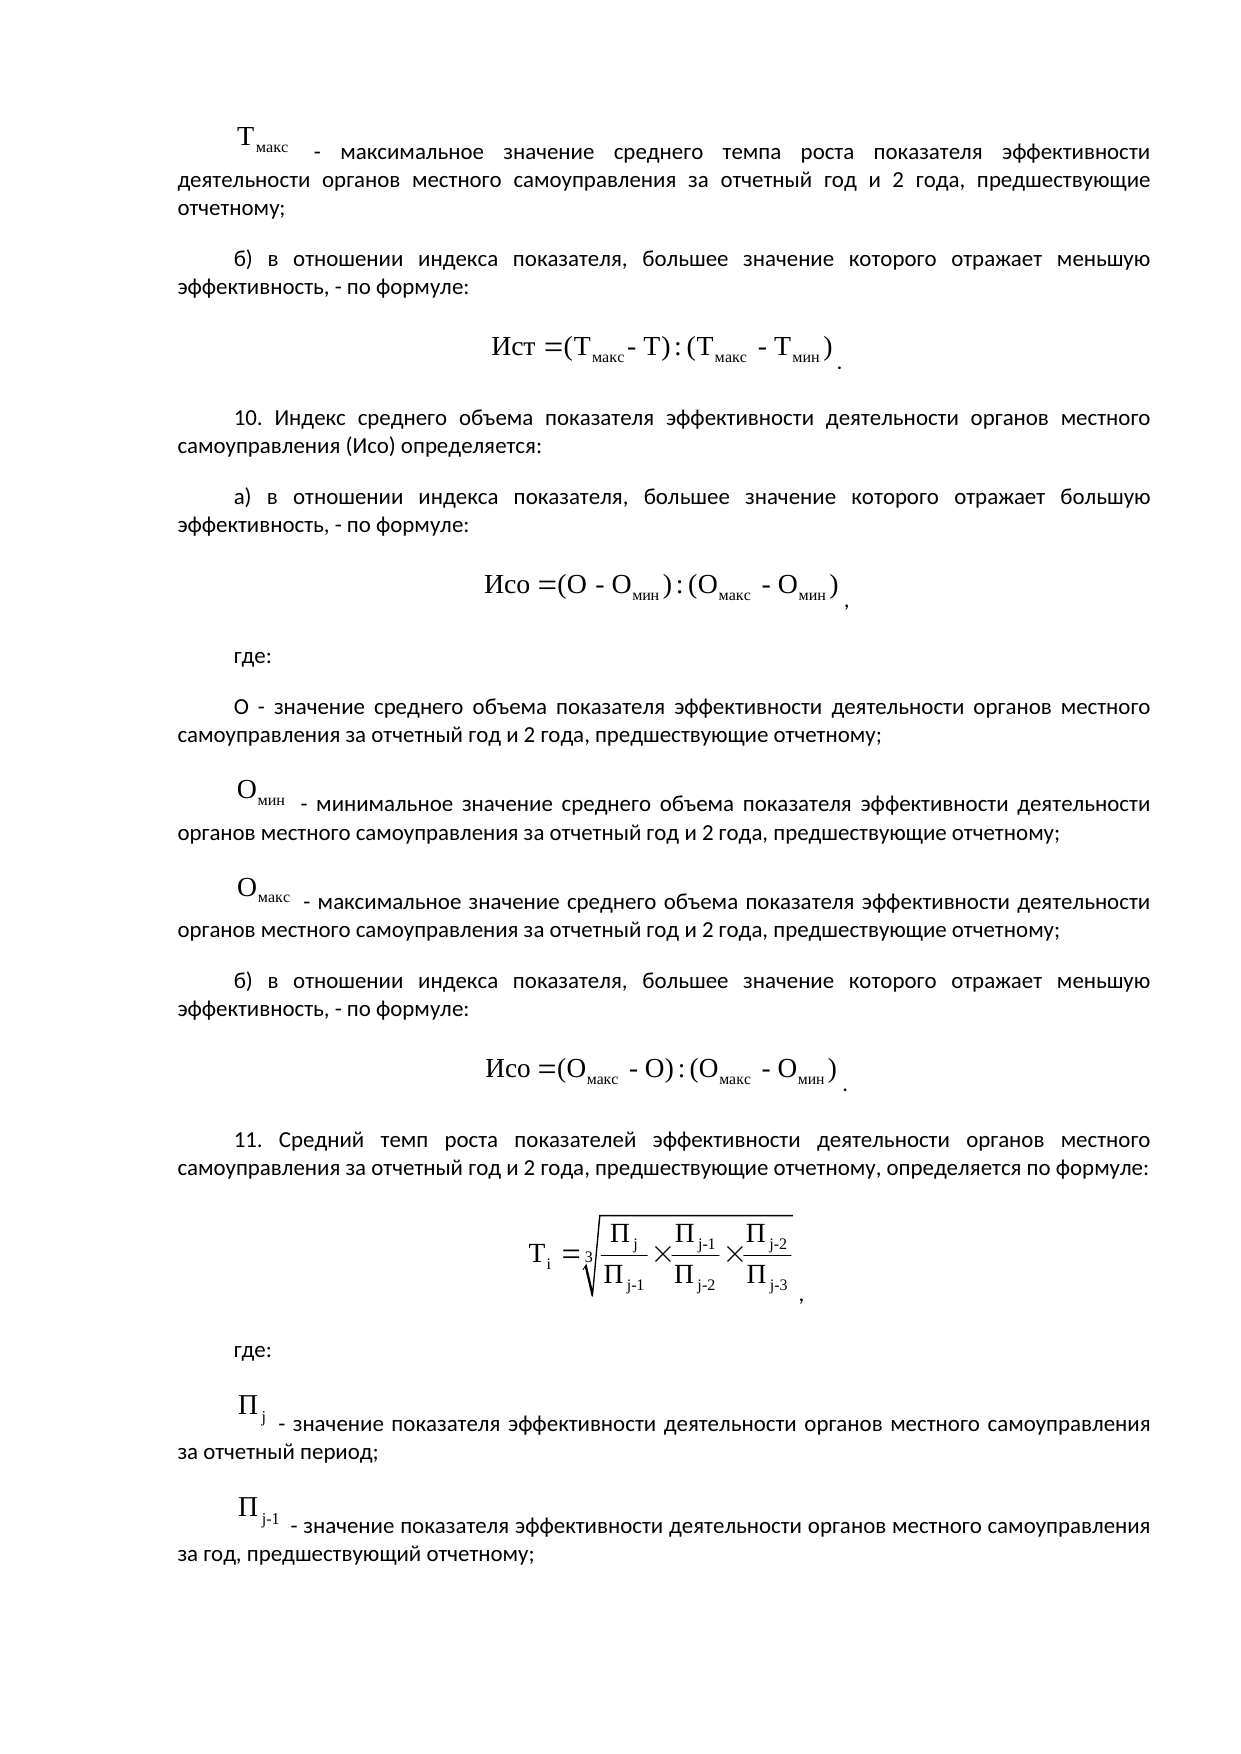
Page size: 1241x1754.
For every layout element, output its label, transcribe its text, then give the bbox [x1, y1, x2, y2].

text - значение показателя эффективности деятельности органов местного самоуправления за год, предшествующий отчетному; [177, 1488, 1152, 1567]
text . [177, 1050, 1152, 1097]
text , [177, 1209, 1152, 1307]
text где: [177, 641, 1152, 669]
text - максимальное значение среднего темпа роста показателя эффективности деятельности органов местного самоуправления за отчетный год и 2 года, предшествующие отчетному; [177, 118, 1152, 221]
text - максимальное значение среднего объема показателя эффективности деятельности органов местного самоуправления за отчетный год и 2 года, предшествующие отчетному; [177, 868, 1152, 943]
text О - значение среднего объема показателя эффективности деятельности органов местного самоуправления за отчетный год и 2 года, предшествующие отчетному; [177, 692, 1152, 748]
text б) в отношении индекса показателя, большее значение которого отражает меньшую эффективность, - по формуле: [177, 244, 1152, 300]
text 11. Средний темп роста показателей эффективности деятельности органов местного самоуправления за отчетный год и 2 года, предшествующие отчетному, определяется по формуле: [177, 1125, 1152, 1181]
text . [177, 328, 1152, 375]
text - значение показателя эффективности деятельности органов местного самоуправления за отчетный период; [177, 1386, 1152, 1465]
text , [177, 566, 1152, 613]
text 10. Индекс среднего объема показателя эффективности деятельности органов местного самоуправления (Исо) определяется: [177, 403, 1152, 459]
text а) в отношении индекса показателя, большее значение которого отражает большую эффективность, - по формуле: [177, 482, 1152, 538]
text б) в отношении индекса показателя, большее значение которого отражает меньшую эффективность, - по формуле: [177, 966, 1152, 1022]
text где: [177, 1335, 1152, 1363]
text - минимальное значение среднего объема показателя эффективности деятельности органов местного самоуправления за отчетный год и 2 года, предшествующие отчетному; [177, 771, 1152, 846]
